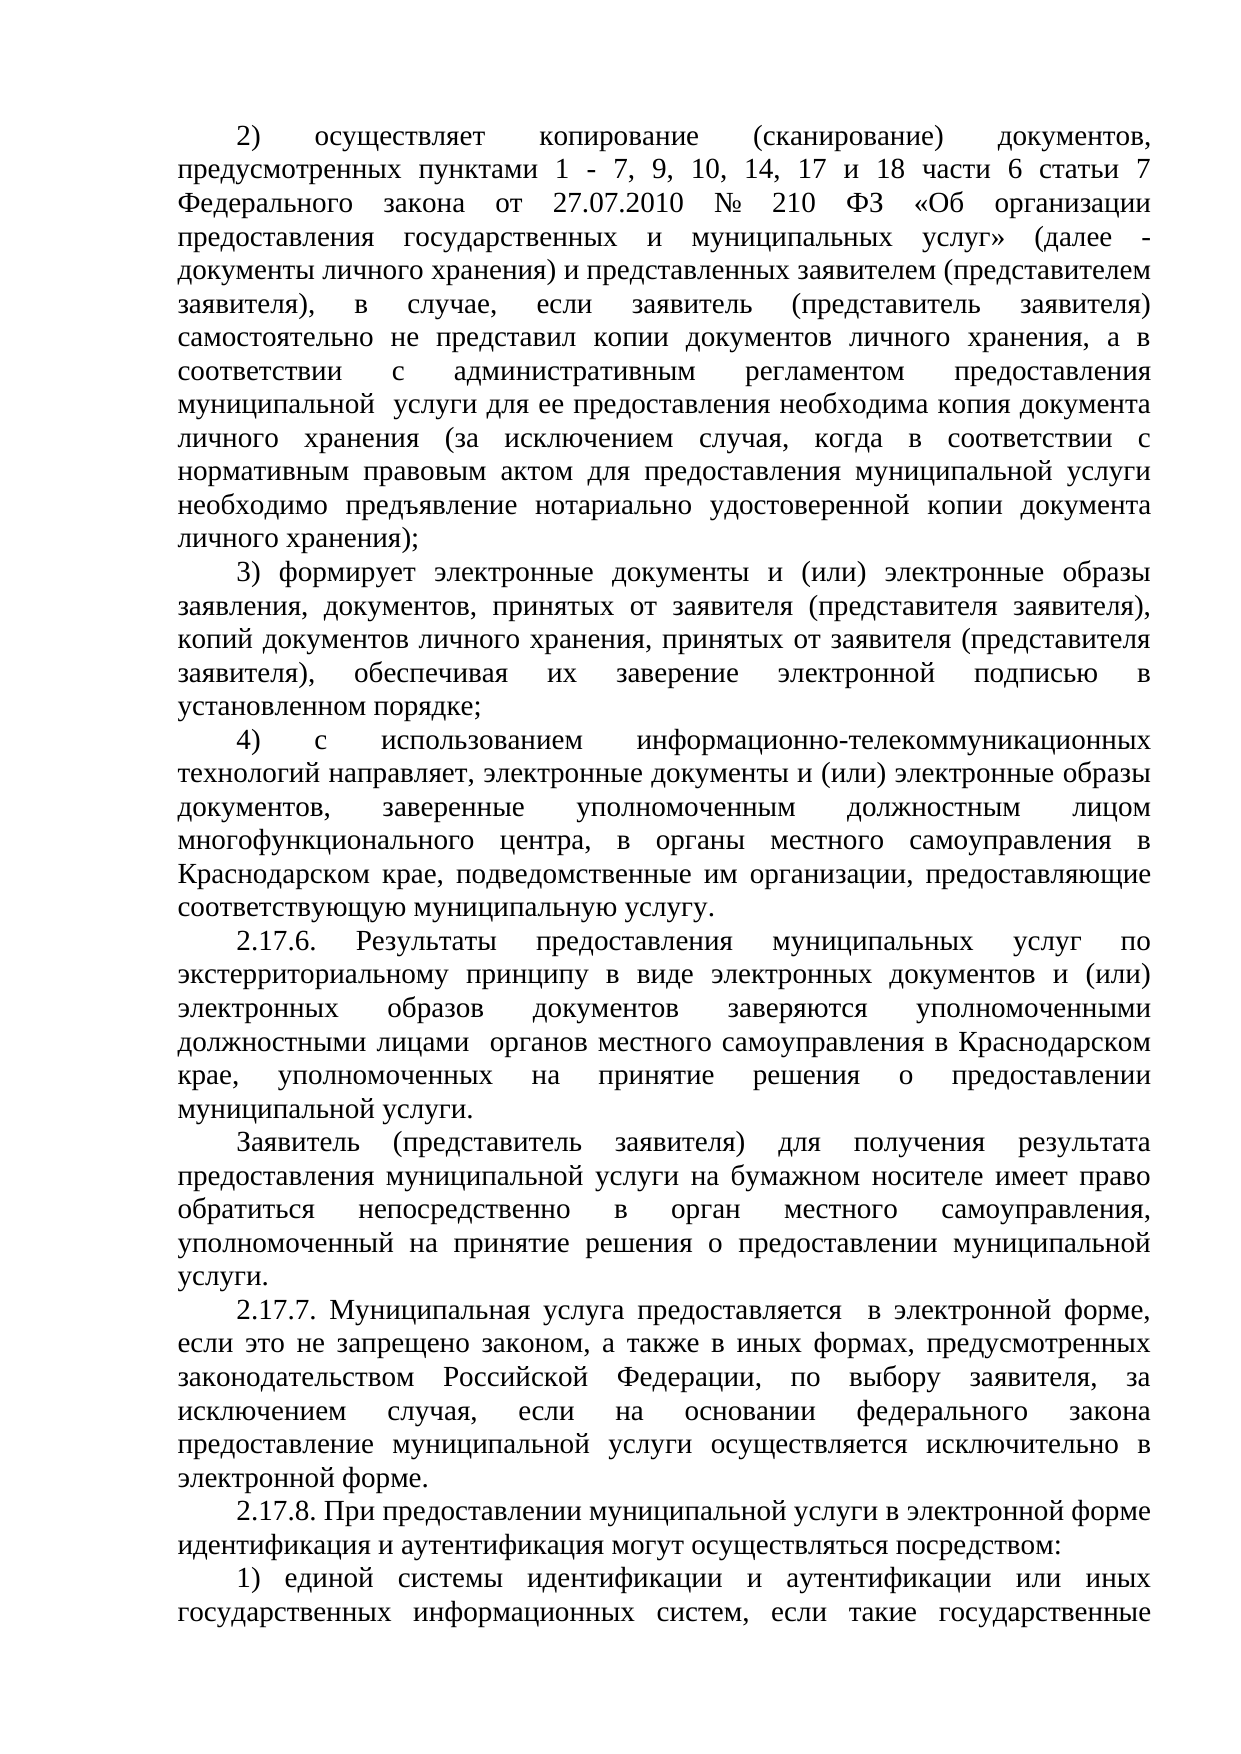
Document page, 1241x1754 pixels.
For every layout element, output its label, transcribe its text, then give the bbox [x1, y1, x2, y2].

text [177, 1560, 1152, 1627]
text Заявитель (представитель заявителя) для получения результата предоставления муниципальной услуги на бумажном носителе имеет право обратиться непосредственно в орган местного самоуправления, уполномоченный на принятие решения о предоставлении муниципальной услуги. [177, 1124, 1152, 1292]
text 2.17.7. Муниципальная услуга предоставляется в электронной форме, если это не запрещено законом, а также в иных формах, предусмотренных законодательством Российской Федерации, по выбору заявителя, за исключением случая, если на основании федерального закона предоставление муниципальной услуги осуществляется исключительно в электронной форме. [177, 1292, 1152, 1493]
text 3) формирует электронные документы и (или) электронные образы заявления, документов, принятых от заявителя (представителя заявителя), копий документов личного хранения, принятых от заявителя (представителя заявителя), обеспечивая их заверение электронной подписью в установленном порядке; [177, 554, 1152, 722]
text 4) с использованием информационно-телекоммуникационных технологий направляет, электронные документы и (или) электронные образы документов, заверенные уполномоченным должностным лицом многофункционального центра, в органы местного самоуправления в Краснодарском крае, подведомственные им организации, предоставляющие соответствующую муниципальную услугу. [177, 722, 1152, 923]
text 2) осуществляет копирование (сканирование) документов, предусмотренных пунктами 1 - 7, 9, 10, 14, 17 и 18 части 6 статьи 7 Федерального закона от 27.07.2010 № 210 ФЗ «Об организации предоставления государственных и муниципальных услуг» (далее - документы личного хранения) и представленных заявителем (представителем заявителя), в случае, если заявитель (представитель заявителя) самостоятельно не представил копии документов личного хранения, а в соответствии с административным регламентом предоставления муниципальной услуги для ее предоставления необходима копия документа личного хранения (за исключением случая, когда в соответствии с нормативным правовым актом для предоставления муниципальной услуги необходимо предъявление нотариально удостоверенной копии документа личного хранения); [177, 118, 1152, 554]
text 2.17.8. При предоставлении муниципальной услуги в электронной форме идентификация и аутентификация могут осуществляться посредством: [177, 1493, 1152, 1560]
text 2.17.6. Результаты предоставления муниципальных услуг по экстерриториальному принципу в виде электронных документов и (или) электронных образов документов заверяются уполномоченными должностными лицами органов местного самоуправления в Краснодарском крае, уполномоченных на принятие решения о предоставлении муниципальной услуги. [177, 923, 1152, 1124]
